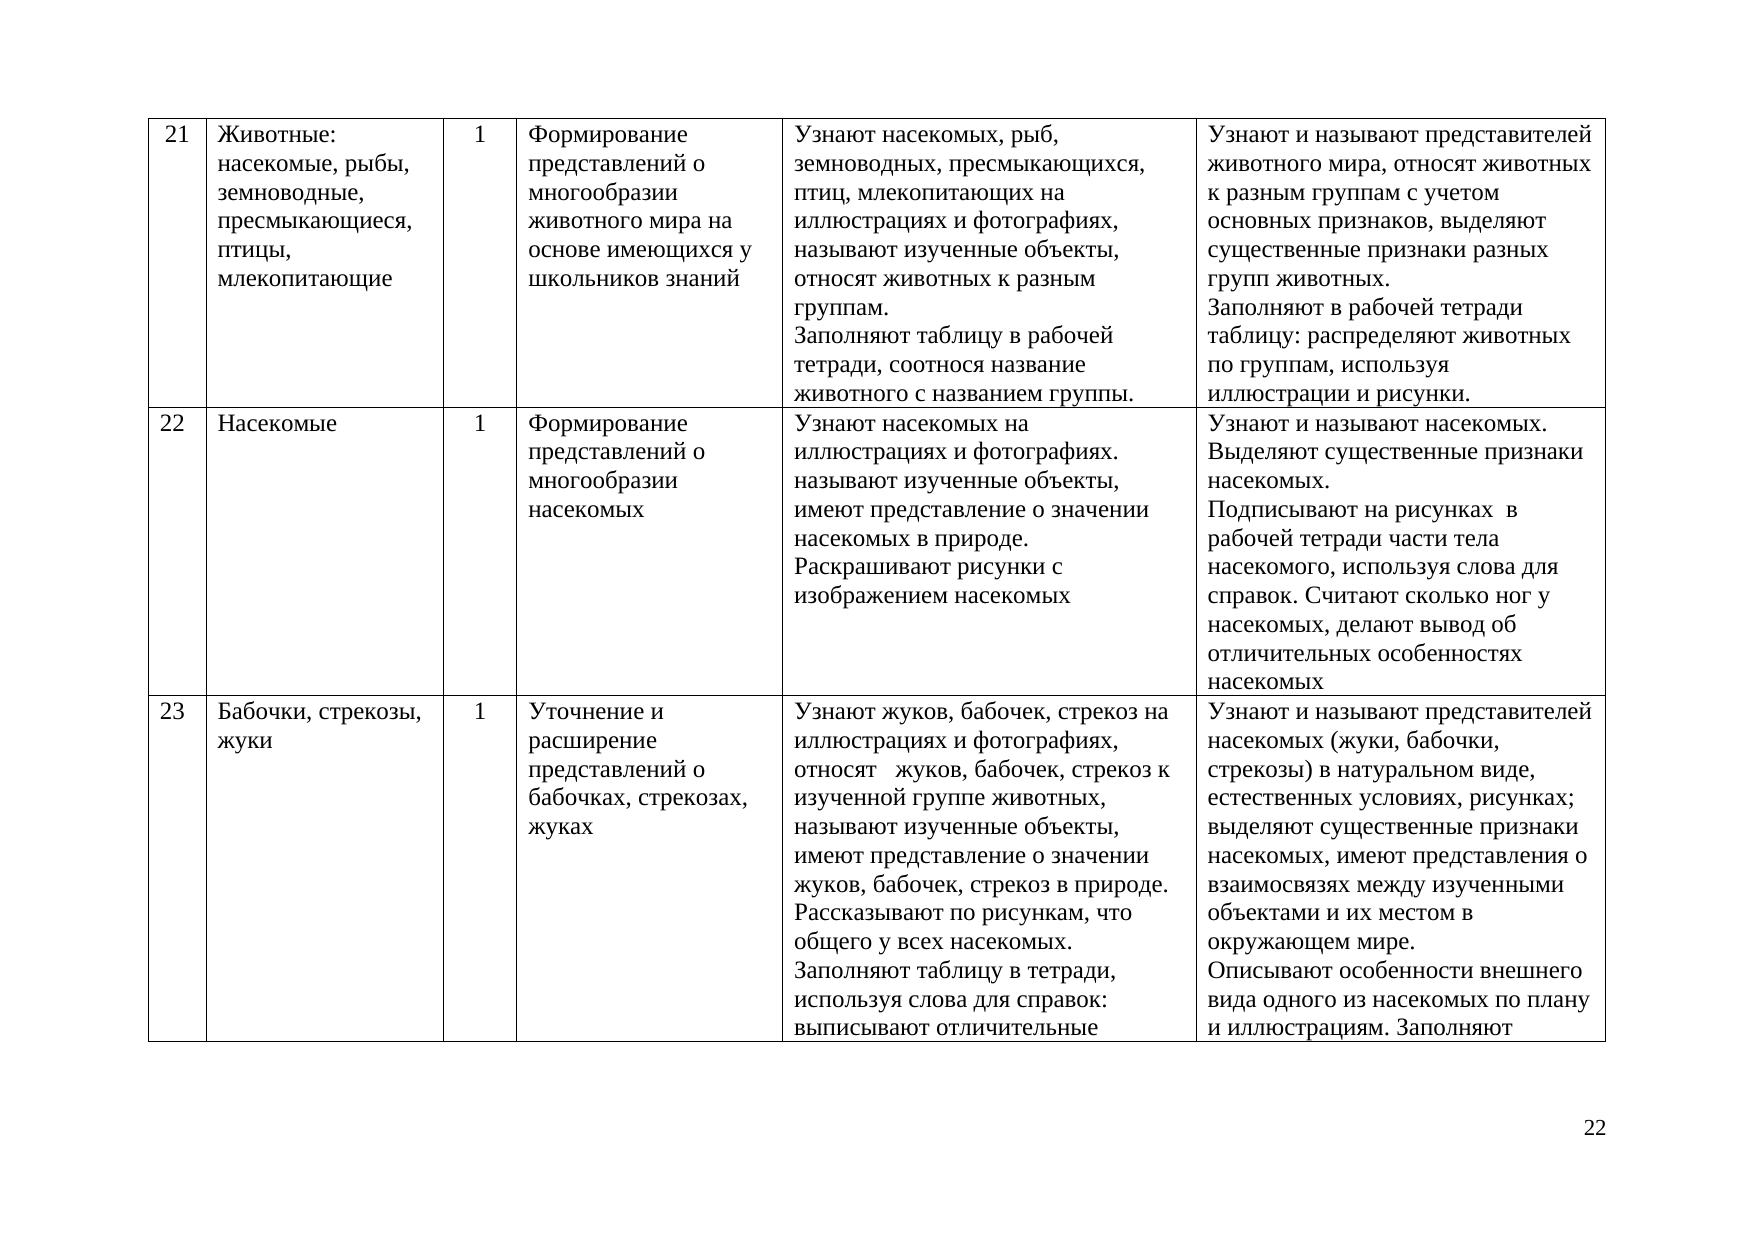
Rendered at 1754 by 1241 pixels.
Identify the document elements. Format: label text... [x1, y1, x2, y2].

table_header Узнают насекомых, рыб, земноводных, пресмыкающихся, птиц, млекопитающих на иллюстрациях и фотографиях, называют изученные объекты, относят животных к разным группам. Заполняют таблицу в рабочей тетради, соотнося название животного с названием группы. [783, 119, 1196, 407]
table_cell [783, 696, 1196, 1041]
table_cell 22 [149, 408, 206, 695]
table_cell 1 [444, 696, 516, 1041]
table_cell Узнают и называют насекомых. Выделяют существенные признаки насекомых. Подписывают на рисунках в рабочей тетради части тела насекомого, используя слова для справок. Считают сколько ног у насекомых, делают вывод об отличительных особенностях насекомых [1197, 408, 1605, 695]
table_cell 23 [149, 696, 206, 1041]
table_cell Узнают насекомых на иллюстрациях и фотографиях. называют изученные объекты, имеют представление о значении насекомых в природе. Раскрашивают рисунки с изображением насекомых [783, 408, 1196, 695]
table_header Животные: насекомые, рыбы, земноводные, пресмыкающиеся, птицы, млекопитающие [207, 119, 443, 407]
table_cell 1 [444, 408, 516, 695]
table_cell Насекомые [207, 408, 443, 695]
table_header 1 [444, 119, 516, 407]
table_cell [1197, 696, 1605, 1041]
table_header Формирование представлений о многообразии животного мира на основе имеющихся у школьников знаний [517, 119, 782, 407]
table_header Узнают и называют представителей животного мира, относят животных к разным группам с учетом основных признаков, выделяют существенные признаки разных групп животных. Заполняют в рабочей тетради таблицу: распределяют животных по группам, используя иллюстрации и рисунки. [1197, 119, 1605, 407]
table_cell Формирование представлений о многообразии насекомых [517, 408, 782, 695]
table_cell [207, 696, 443, 1041]
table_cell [517, 696, 782, 1041]
table_header 21 [149, 119, 206, 407]
